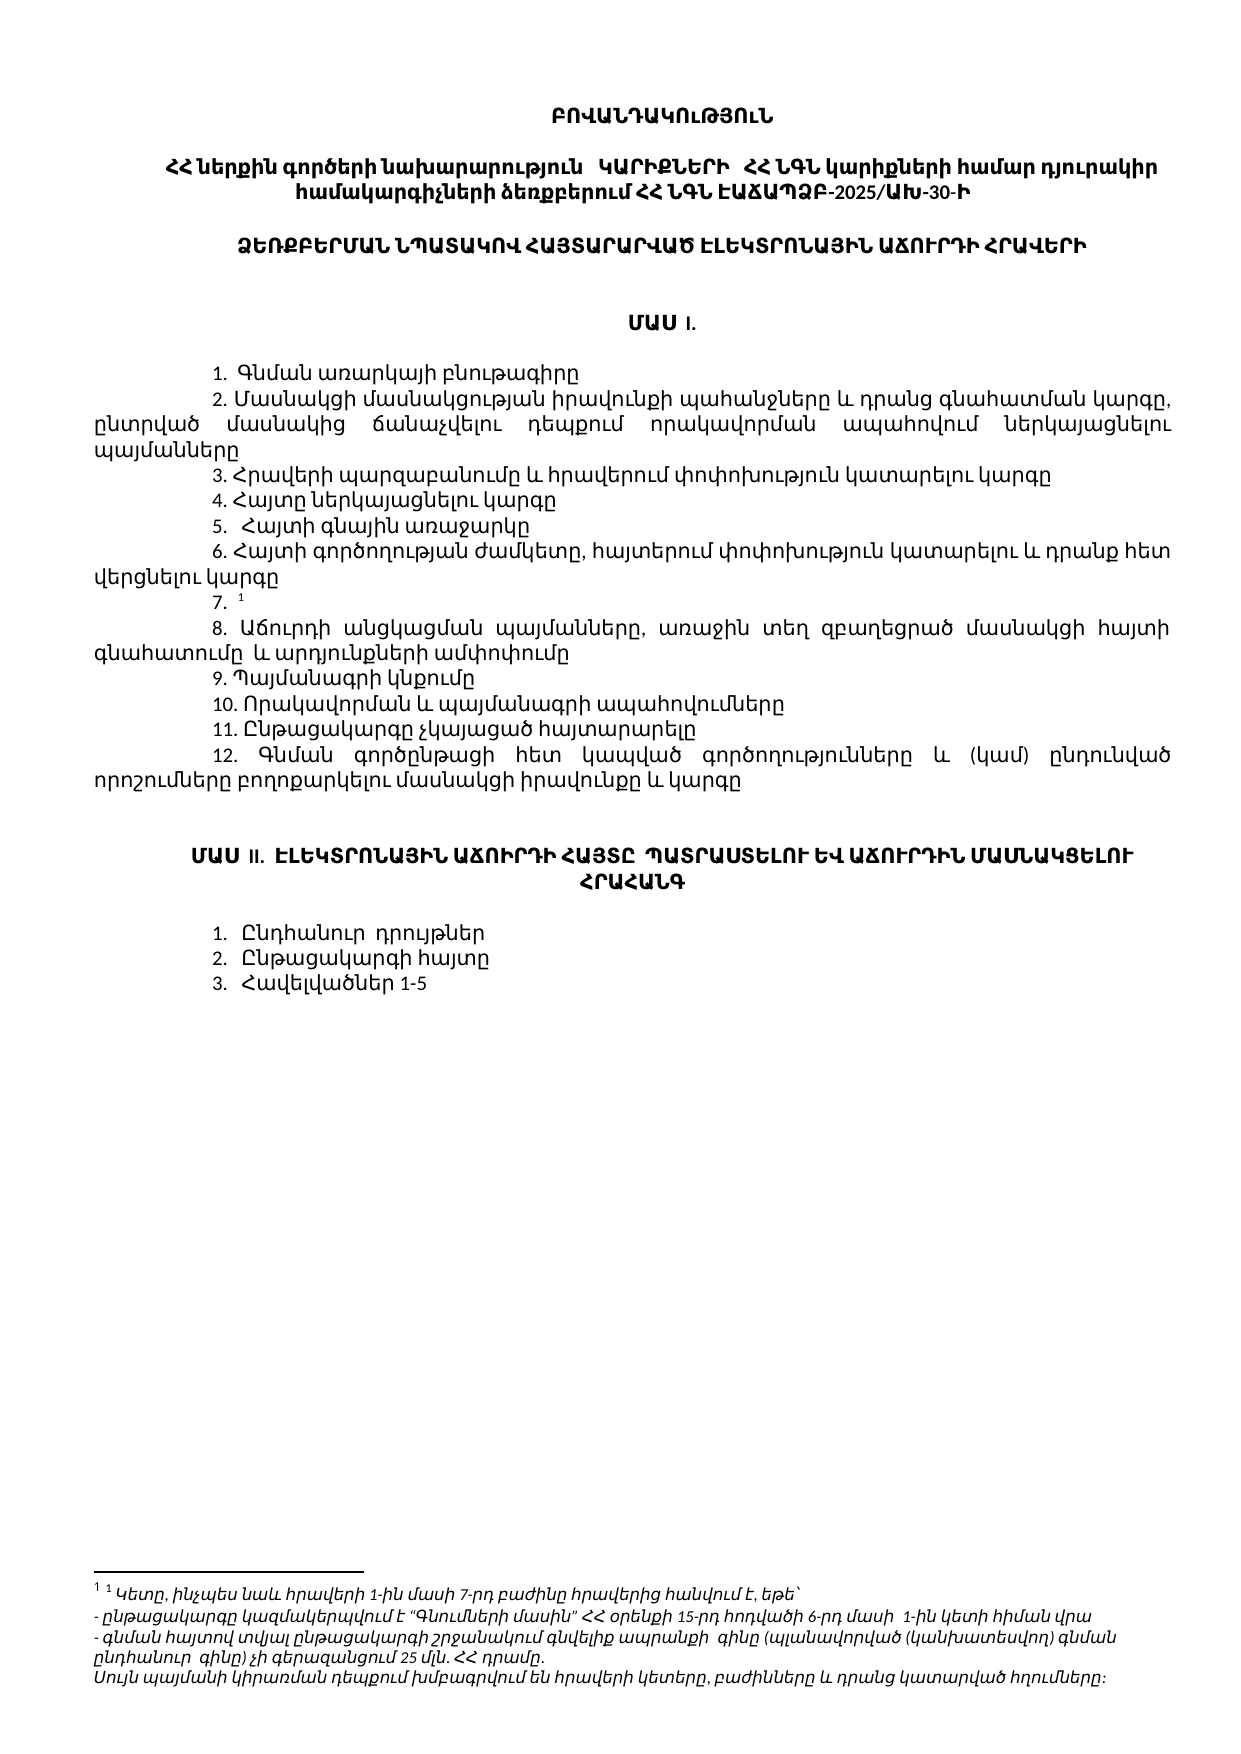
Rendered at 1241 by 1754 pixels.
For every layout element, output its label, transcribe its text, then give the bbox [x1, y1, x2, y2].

text 7. 1 [94, 589, 1171, 615]
text ՁԵՌՔԲԵՐՄԱՆ ՆՊԱՏԱԿՈՎ ՀԱՅՏԱՐԱՐՎԱԾ ԷԼԵԿՏՐՈՆԱՅԻՆ ԱՃՈՒՐԴԻ ՀՐԱՎԵՐԻ [94, 233, 1171, 259]
text 12. Գնման գործընթացի հետ կապված գործողությունները և (կամ) ընդունված որոշումները բողոքարկելու մասնակցի իրավունքը և կարգը [94, 742, 1171, 793]
text 3. Հրավերի պարզաբանումը և հրավերում փոփոխություն կատարելու կարգը [94, 462, 1171, 488]
text 1. Գնման առարկայի բնութագիրը [94, 361, 1171, 386]
text 1. Ընդհանուր դրույթներ [94, 920, 1171, 945]
text 2. Ընթացակարգի հայտը [94, 945, 1171, 971]
text 5. Հայտի գնային առաջարկը [94, 513, 1171, 538]
text ՀՀ ներքին գործերի նախարարություն ԿԱՐԻՔՆԵՐԻ ՀՀ ՆԳՆ կարիքների համար դյուրակիր համակարգիչների ձեռքբերում ՀՀ ՆԳՆ ԷԱՃԱՊՁԲ-2025/ԱԽ-30-Ի [94, 154, 1171, 205]
text 9. Պայմանագրի կնքումը [94, 666, 1171, 691]
text 2. Մասնակցի մասնակցության իրավունքի պահանջները և դրանց գնահատման կարգը, ընտրված մասնակից ճանաչվելու դեպքում որակավորման ապահովում ներկայացնելու պայմանները [94, 386, 1171, 462]
text 10. Որակավորման և պայմանագրի ապահովումները [94, 691, 1171, 716]
text 8. Աճուրդի անցկացման պայմանները, առաջին տեղ զբաղեցրած մասնակցի հայտի գնահատումը և արդյունքների ամփոփումը [94, 615, 1171, 666]
text 3. Հավելվածներ 1-5 [94, 971, 1171, 996]
text ՄԱՍ II. ԷԼԵԿՏՐՈՆԱՅԻՆ ԱՃՈԻՐԴԻ ՀԱՅՏԸ ՊԱՏՐԱՍՏԵԼՈՒ ԵՎ ԱՃՈՒՐԴԻՆ ՄԱՍՆԱԿՑԵԼՈՒ ՀՐԱՀԱՆԳ [94, 843, 1171, 894]
text 6. Հայտի գործողության ժամկետը, հայտերում փոփոխություն կատարելու և դրանք հետ վերցնելու կարգը [94, 538, 1171, 589]
text 4. Հայտը ներկայացնելու կարգը [94, 488, 1171, 513]
text ԲՈՎԱՆԴԱԿՈւԹՅՈւՆ [94, 103, 1171, 128]
text 11. Ընթացակարգը չկայացած հայտարարելը [94, 716, 1171, 742]
text ՄԱՍ I. [94, 310, 1171, 335]
